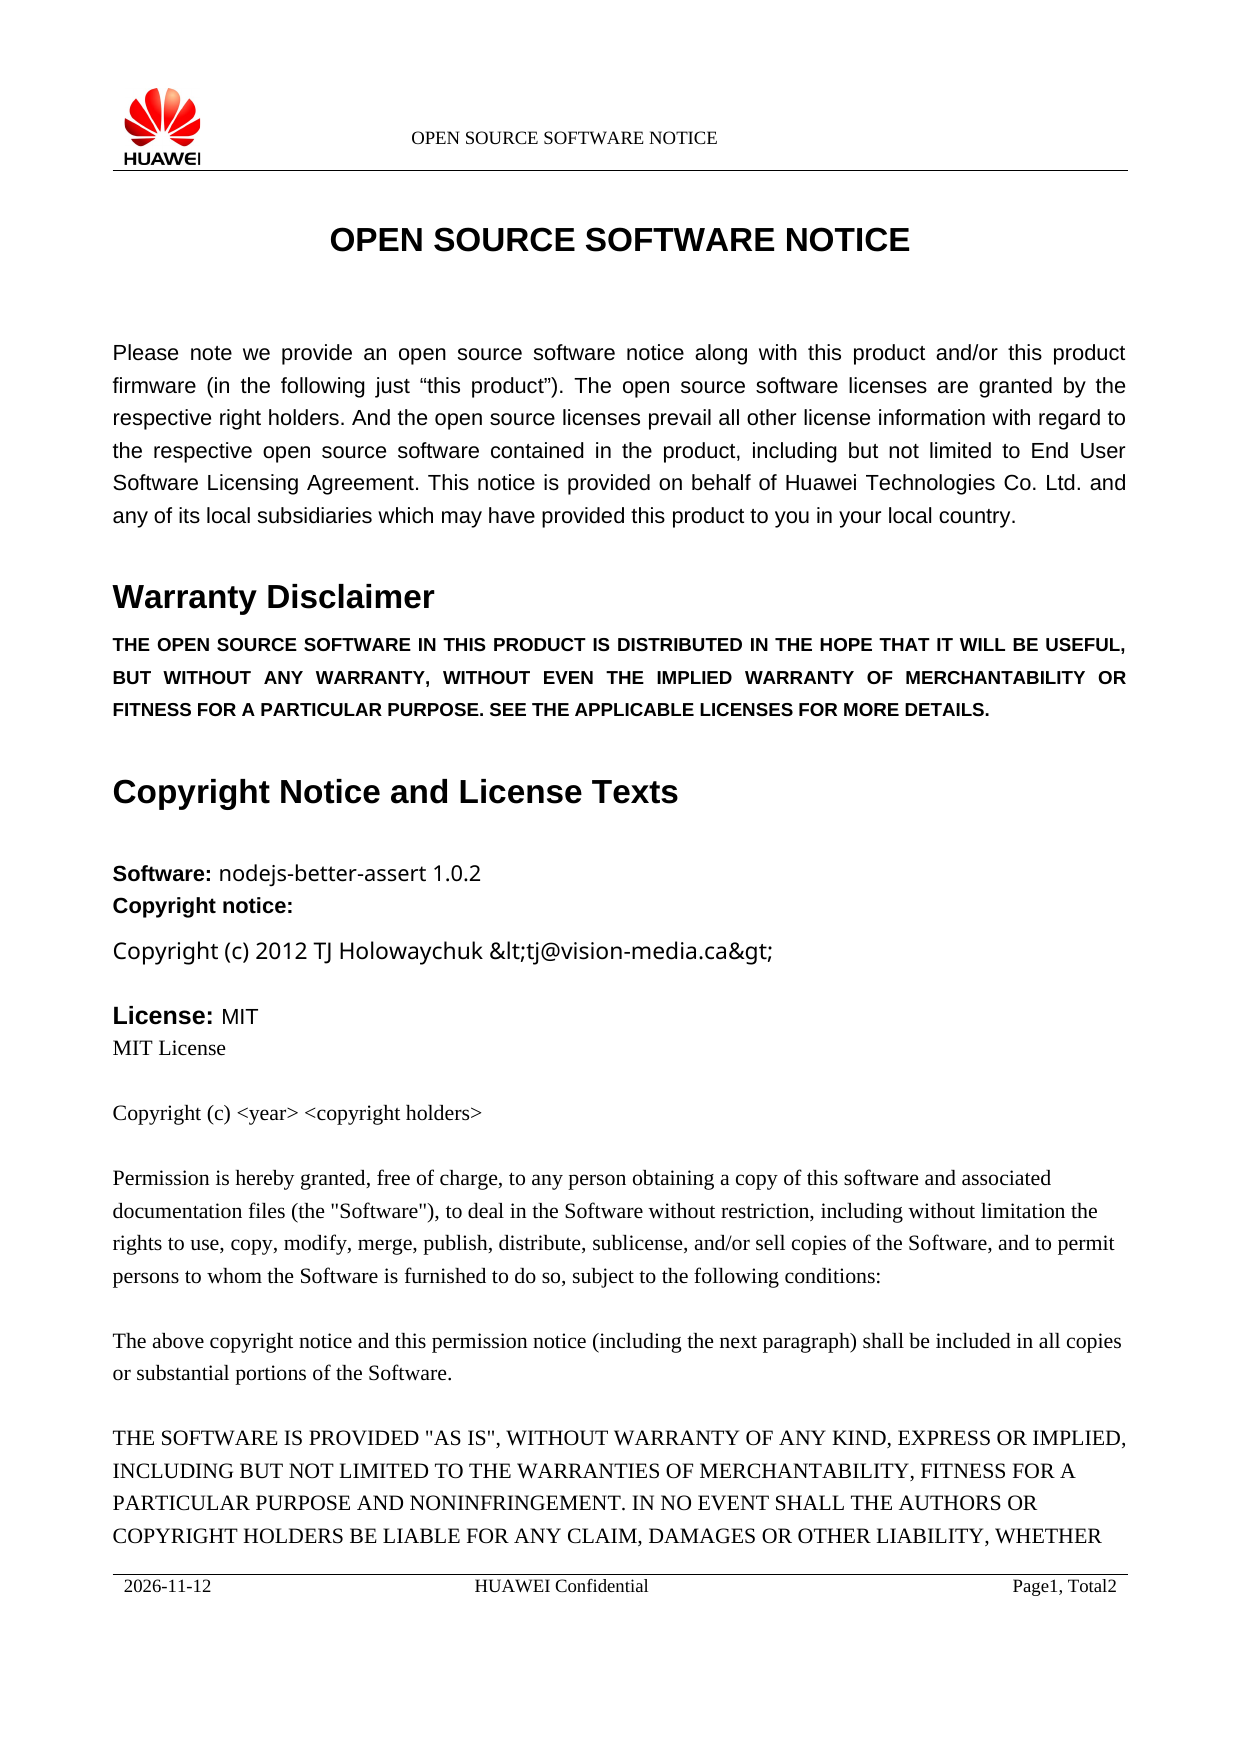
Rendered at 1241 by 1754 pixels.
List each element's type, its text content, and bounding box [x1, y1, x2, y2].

text OPEN SOURCE SOFTWARE NOTICE [112, 206, 1128, 271]
text Warranty Disclaimer [112, 564, 1128, 629]
title Software: nodejs-better-assert 1.0.2 [112, 856, 1128, 889]
text Copyright notice: [112, 889, 1128, 921]
text License: MIT [112, 999, 1128, 1031]
picture [124, 88, 201, 165]
text Copyright (c) 2012 TJ Holowaychuk &lt;tj@vision-media.ca&gt; [112, 934, 1128, 966]
text Copyright Notice and License Texts [112, 759, 1128, 824]
text Please note we provide an open source software notice along with this product and/or this product firmware (in the following just “this product”). The open source software licenses are granted by the respective right holders. And the open source licenses prevail all other license information with regard to the respective open source software contained in the product, including but not limited to End User Software Licensing Agreement. This notice is provided on behalf of Huawei Technologies Co. Ltd. and any of its local subsidiaries which may have provided this product to you in your local country. [112, 336, 1128, 531]
text The open source software in this product is distributed in the hope that it will be useful, but WITHOUT ANY WARRANTY, without even the implied warranty of MERCHANTABILITY or FITNESS FOR A PARTICULAR PURPOSE. See the applicable licenses for more details. [112, 629, 1128, 726]
